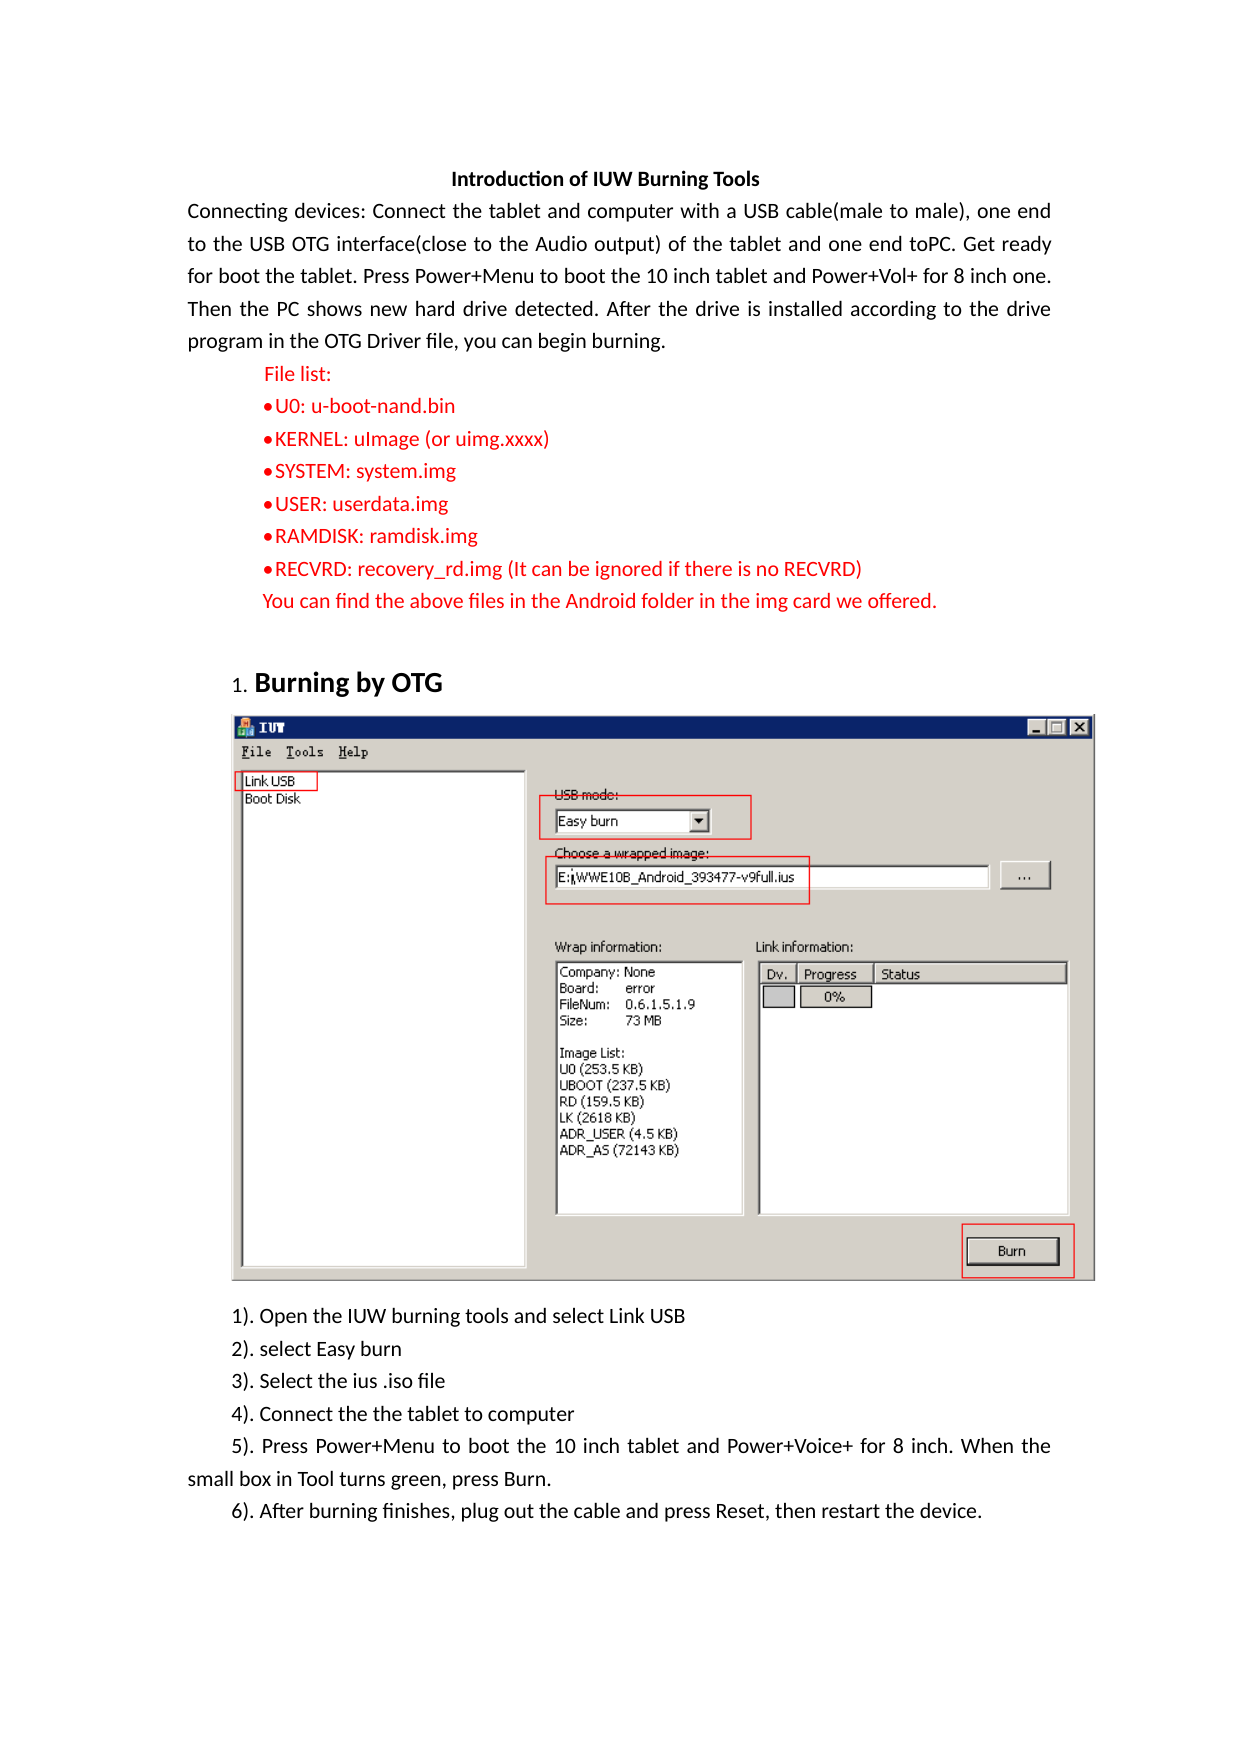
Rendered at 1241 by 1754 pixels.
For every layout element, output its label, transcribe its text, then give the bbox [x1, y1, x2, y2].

text 1. Burning by OTG [231, 649, 1053, 714]
picture [231, 714, 1096, 1281]
text You can find the above files in the Android folder in the img card we offered. [262, 584, 1053, 617]
text • U0: u-boot-nand.bin • KERNEL: uImage (or uimg.xxxx) • SYSTEM: system.img • USER: userdata.img • RAMDISK: ramdisk.img • RECVRD: recovery_rd.img (It can be ignored if there is no RECVRD) [262, 389, 1053, 584]
text Connecting devices: Connect the tablet and computer with a USB cable(male to male), one end to the USB OTG interface(close to the Audio output) of the tablet and one end toPC. Get ready for boot the tablet. Press Power+Menu to boot the 10 inch tablet and Power+Vol+ for 8 inch one. Then the PC shows new hard drive detected. After the drive is installed according to the drive program in the OTG Driver file, you can begin burning. [187, 194, 1053, 357]
text 5). Press Power+Menu to boot the 10 inch tablet and Power+Voice+ for 8 inch. When the small box in Tool turns green, press Burn. [187, 1429, 1053, 1494]
text Introduction of IUW Burning Tools [187, 162, 1053, 194]
text 6). After burning finishes, plug out the cable and press Reset, then restart the device. [187, 1494, 1053, 1527]
text 3). Select the ius .iso file [187, 1364, 1053, 1397]
text 2). select Easy burn [187, 1332, 1053, 1364]
text File list: [187, 357, 1053, 389]
text 1). Open the IUW burning tools and select Link USB [231, 1281, 1053, 1332]
text 4). Connect the the tablet to computer [187, 1397, 1053, 1429]
